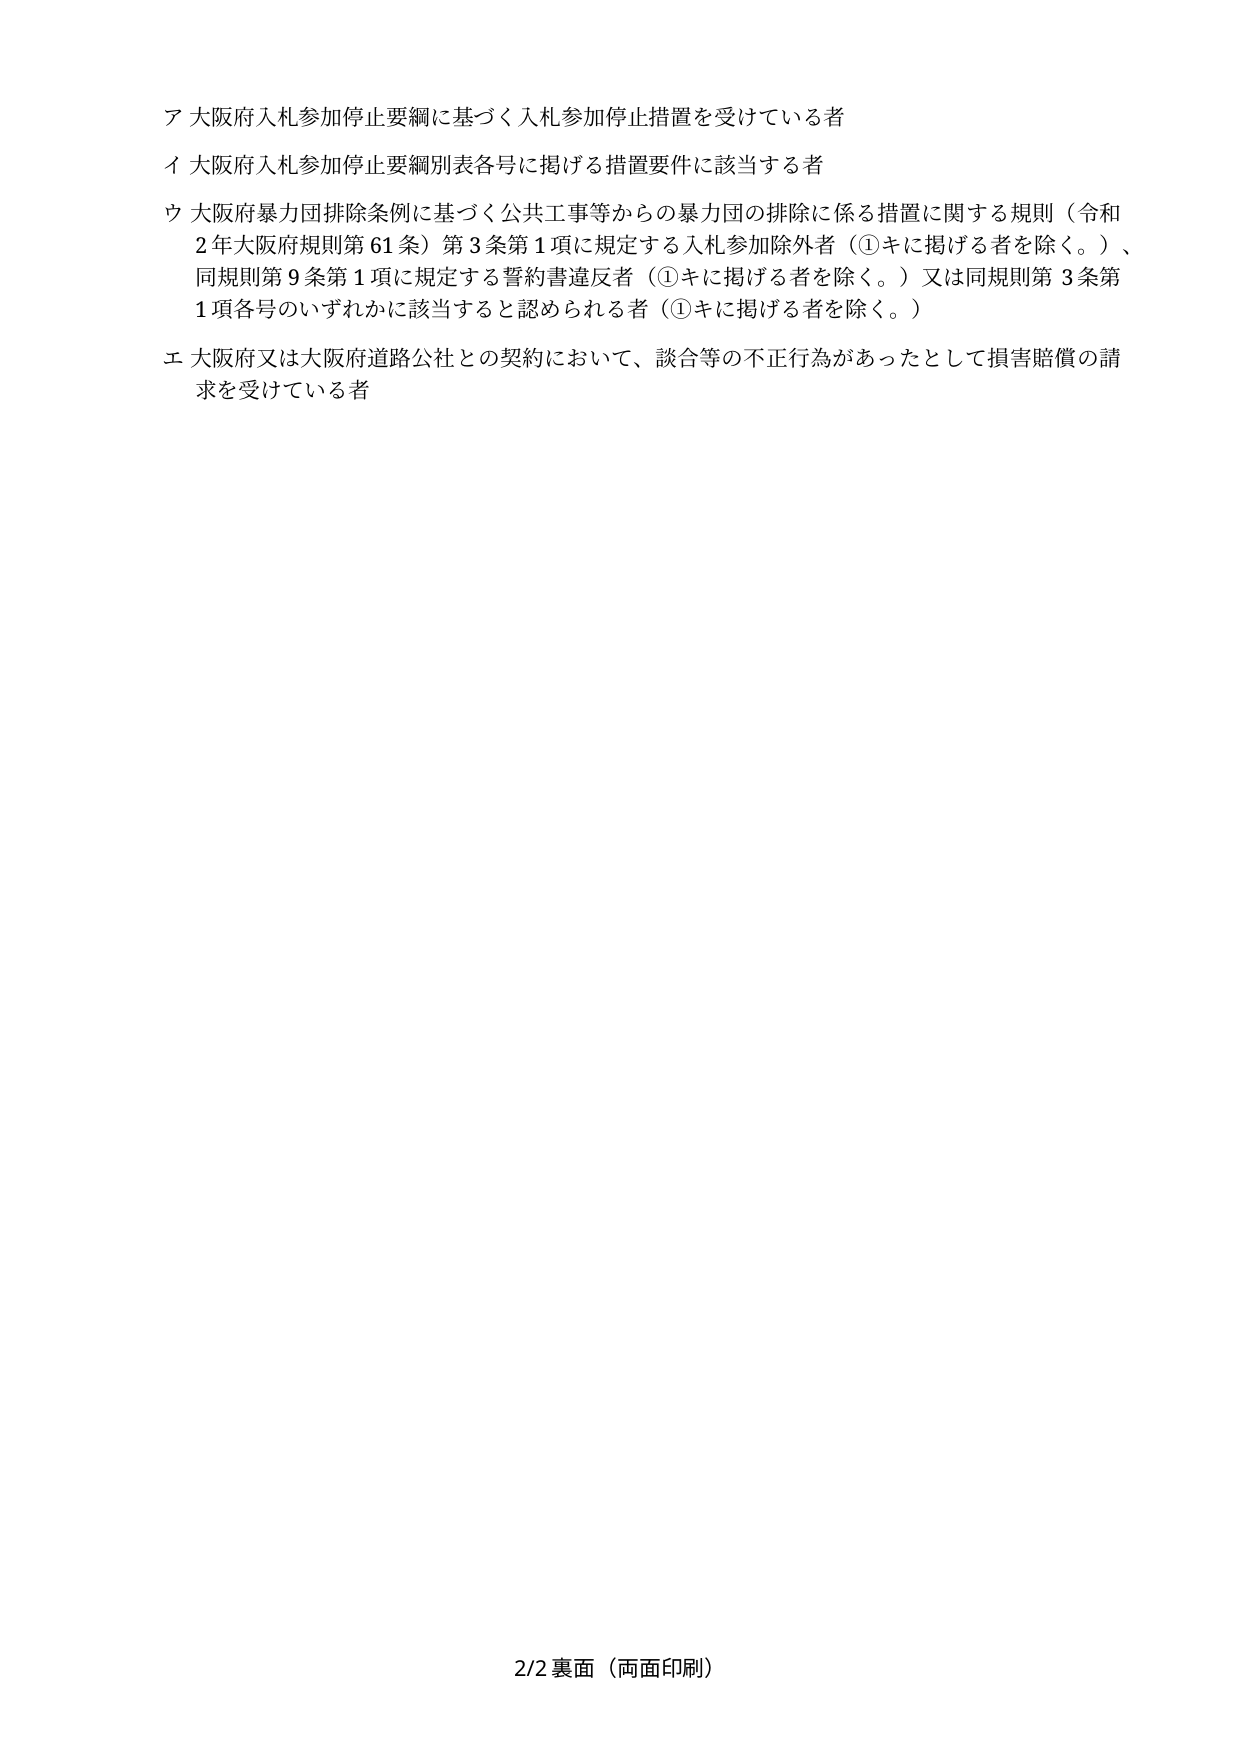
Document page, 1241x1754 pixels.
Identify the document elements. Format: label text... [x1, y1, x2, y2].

text ウ 大阪府暴力団排除条例に基づく公共工事等からの暴力団の排除に係る措置に関する規則（令和2年大阪府規則第61条）第3条第1項に規定する入札参加除外者（①キに掲げる者を除く。）、同規則第9条第1項に規定する誓約書違反者（①キに掲げる者を除く。）又は同規則第3条第1項各号のいずれかに該当すると認められる者（①キに掲げる者を除く。） [162, 196, 1122, 324]
text イ 大阪府入札参加停止要綱別表各号に掲げる措置要件に該当する者 [162, 148, 1122, 180]
text エ 大阪府又は大阪府道路公社との契約において、談合等の不正行為があったとして損害賠償の請求を受けている者 [162, 340, 1122, 404]
text ア 大阪府入札参加停止要綱に基づく入札参加停止措置を受けている者 [162, 100, 1122, 132]
